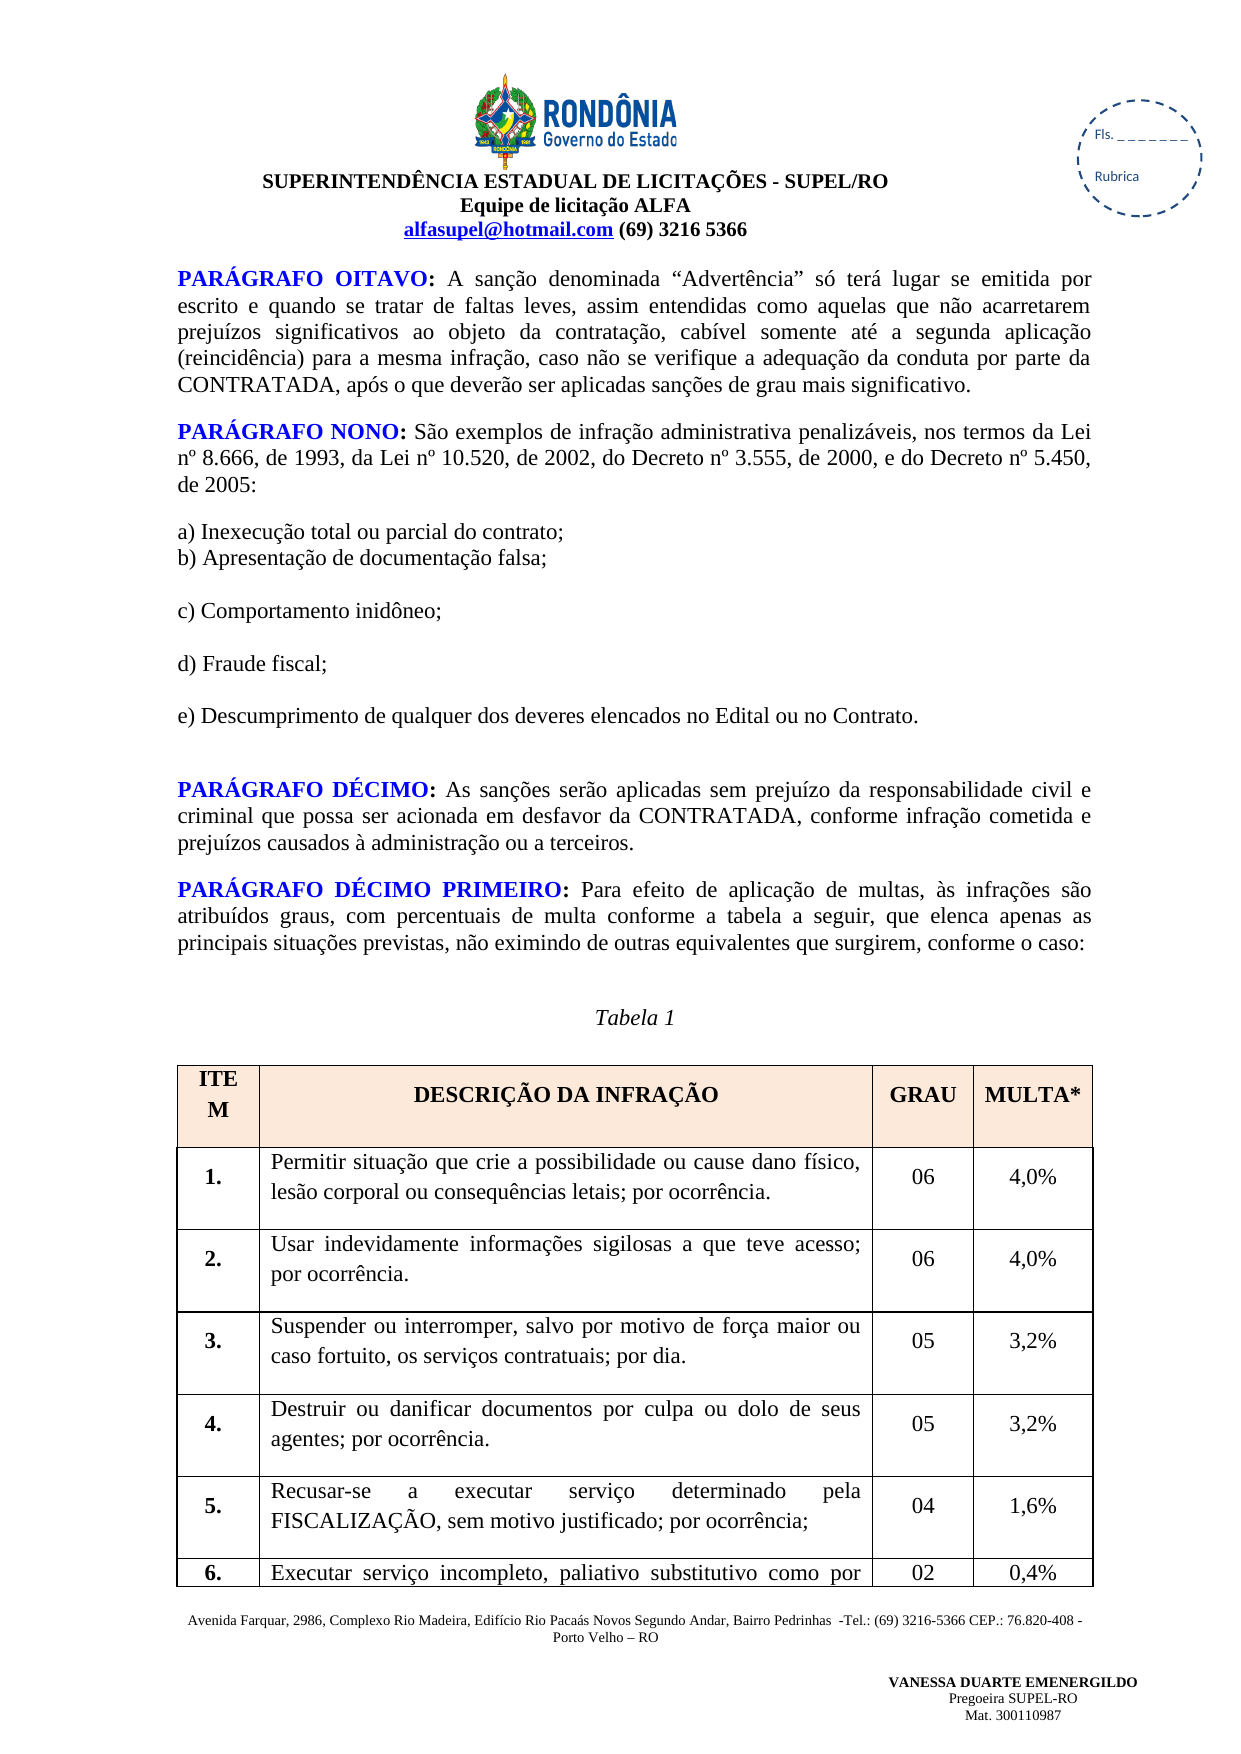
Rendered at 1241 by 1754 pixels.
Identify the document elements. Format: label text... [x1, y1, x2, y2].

table_cell 05 [873, 1395, 973, 1476]
table_cell 4. [178, 1395, 259, 1476]
table_cell 0,4% [974, 1559, 1092, 1586]
table_cell 05 [873, 1313, 973, 1394]
table_cell 3. [178, 1313, 259, 1394]
text PARÁGRAFO DÉCIMO PRIMEIRO: Para efeito de aplicação de multas, às infrações são atribuídos graus, com percentuais de multa conforme a tabela a seguir, que elenca apenas as principais situações previstas, não eximindo de outras equivalentes que surgirem, conforme o caso: [177, 876, 1093, 955]
table_header ITEM [178, 1066, 259, 1147]
table_cell Permitir situação que crie a possibilidade ou cause dano físico, lesão corporal ou consequências letais; por ocorrência. [260, 1148, 872, 1229]
text b) Apresentação de documentação falsa; [177, 544, 1093, 571]
text d) Fraude fiscal; [177, 650, 1093, 676]
table_cell 3,2% [974, 1395, 1092, 1476]
table_cell Executar serviço incompleto, paliativo substitutivo como por caráter permanente, ou deixar de providenciar recomposição complementar; por ocorrência. [260, 1559, 872, 1586]
table_cell Usar indevidamente informações sigilosas a que teve acesso; por ocorrência. [260, 1230, 872, 1311]
table_cell 06 [873, 1230, 973, 1311]
table_cell 3,2% [974, 1313, 1092, 1394]
table_header GRAU [873, 1066, 973, 1147]
table_cell 2. [178, 1230, 259, 1311]
text PARÁGRAFO NONO: São exemplos de infração administrativa penalizáveis, nos termos da Lei nº 8.666, de 1993, da Lei nº 10.520, de 2002, do Decreto nº 3.555, de 2000, e do Decreto nº 5.450, de 2005: [177, 418, 1093, 497]
text PARÁGRAFO OITAVO: A sanção denominada “Advertência” só terá lugar se emitida por escrito e quando se tratar de faltas leves, assim entendidas como aquelas que não acarretarem prejuízos significativos ao objeto da contratação, cabível somente até a segunda aplicação (reincidência) para a mesma infração, caso não se verifique a adequação da conduta por parte da CONTRATADA, após o que deverão ser aplicadas sanções de grau mais significativo. [177, 265, 1093, 397]
picture [474, 73, 677, 170]
table_cell Recusar-se a executar serviço determinado pela FISCALIZAÇÃO, sem motivo justificado; por ocorrência; [260, 1477, 872, 1558]
table_cell 06 [873, 1148, 973, 1229]
table_cell Suspender ou interromper, salvo por motivo de força maior ou caso fortuito, os serviços contratuais; por dia. [260, 1313, 872, 1394]
table_cell 1,6% [974, 1477, 1092, 1558]
text Tabela 1 [177, 1004, 1093, 1031]
table_header MULTA* [974, 1066, 1092, 1147]
text a) Inexecução total ou parcial do contrato; [177, 518, 1093, 544]
table_cell 04 [873, 1477, 973, 1558]
table_cell 4,0% [974, 1148, 1092, 1229]
table_header DESCRIÇÃO DA INFRAÇÃO [260, 1066, 872, 1147]
table_cell Destruir ou danificar documentos por culpa ou dolo de seus agentes; por ocorrência. [260, 1395, 872, 1476]
table_cell 02 [873, 1559, 973, 1586]
text e) Descumprimento de qualquer dos deveres elencados no Edital ou no Contrato. [177, 702, 1093, 729]
table_cell 1. [178, 1148, 259, 1229]
text c) Comportamento inidôneo; [177, 597, 1093, 623]
table_cell 6. [178, 1559, 259, 1586]
table_cell 4,0% [974, 1230, 1092, 1311]
table_cell 5. [178, 1477, 259, 1558]
text PARÁGRAFO DÉCIMO: As sanções serão aplicadas sem prejuízo da responsabilidade civil e criminal que possa ser acionada em desfavor da CONTRATADA, conforme infração cometida e prejuízos causados à administração ou a terceiros. [177, 776, 1093, 855]
